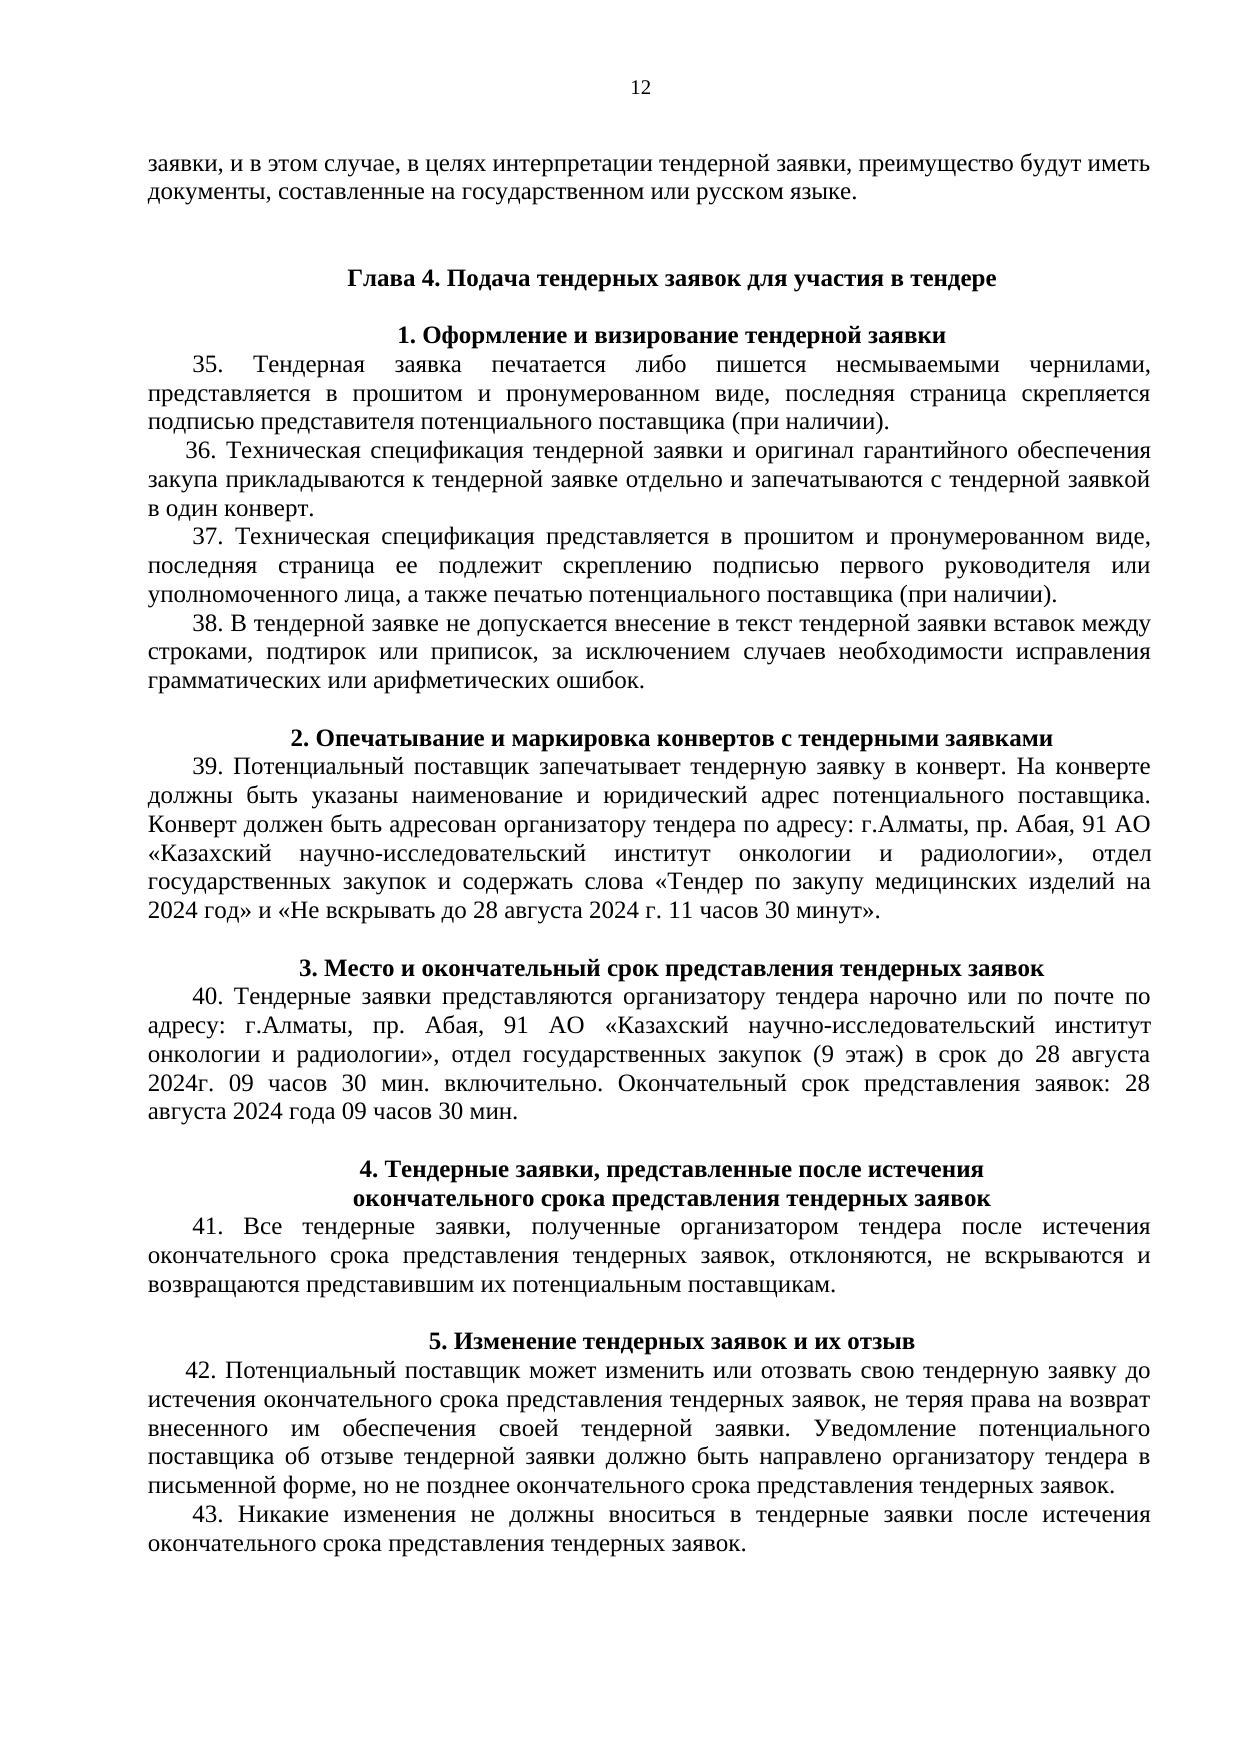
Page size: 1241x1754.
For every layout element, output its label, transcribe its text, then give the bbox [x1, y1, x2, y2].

text 42. Потенциальный поставщик может изменить или отозвать свою тендерную заявку до истечения окончательного срока представления тендерных заявок, не теряя права на возврат внесенного им обеспечения своей тендерной заявки. Уведомление потенциального поставщика об отзыве тендерной заявки должно быть направлено организатору тендера в письменной форме, но не позднее окончательного срока представления тендерных заявок. [148, 1355, 1152, 1499]
text 39. Потенциальный поставщик запечатывает тендерную заявку в конверт. На конверте должны быть указаны наименование и юридический адрес потенциального поставщика. Конверт должен быть адресован организатору тендера по адресу: г.Алматы, пр. Абая, 91 АО «Казахский научно-исследовательский институт онкологии и радиологии», отдел государственных закупок и содержать слова «Тендер по закупу медицинских изделий на 2024 год» и «Не вскрывать до 28 августа 2024 г. 11 часов 30 минут». [148, 751, 1152, 924]
text 2. Опечатывание и маркировка конвертов с тендерными заявками [148, 723, 1152, 751]
text 41. Все тендерные заявки, полученные организатором тендера после истечения окончательного срока представления тендерных заявок, отклоняются, не вскрываются и возвращаются представившим их потенциальным поставщикам. [148, 1211, 1152, 1298]
text 38. В тендерной заявке не допускается внесение в текст тендерной заявки вставок между строками, подтирок или приписок, за исключением случаев необходимости исправления грамматических или арифметических ошибок. [148, 608, 1152, 694]
text 37. Техническая спецификация представляется в прошитом и пронумерованном виде, последняя страница ее подлежит скреплению подписью первого руководителя или уполномоченного лица, а также печатью потенциального поставщика (при наличии). [148, 521, 1152, 608]
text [148, 148, 1152, 205]
text окончательного срока представления тендерных заявок [148, 1183, 1152, 1211]
text Глава 4. Подача тендерных заявок для участия в тендере [148, 263, 1152, 291]
text 5. Изменение тендерных заявок и их отзыв [148, 1326, 1152, 1355]
text 35. Тендерная заявка печатается либо пишется несмываемыми чернилами, представляется в прошитом и пронумерованном виде, последняя страница скрепляется подписью представителя потенциального поставщика (при наличии). [148, 349, 1152, 435]
text 3. Место и окончательный срок представления тендерных заявок [148, 953, 1152, 981]
text 40. Тендерные заявки представляются организатору тендера нарочно или по почте по адресу: г.Алматы, пр. Абая, 91 АО «Казахский научно-исследовательский институт онкологии и радиологии», отдел государственных закупок (9 этаж) в срок до 28 августа 2024г. 09 часов 30 мин. включительно. Окончательный срок представления заявок: 28 августа 2024 года 09 часов 30 мин. [148, 981, 1152, 1125]
text 1. Оформление и визирование тендерной заявки [148, 320, 1152, 349]
text 36. Техническая спецификация тендерной заявки и оригинал гарантийного обеспечения закупа прикладываются к тендерной заявке отдельно и запечатываются с тендерной заявкой в один конверт. [148, 435, 1152, 521]
text 43. Никакие изменения не должны вноситься в тендерные заявки после истечения окончательного срока представления тендерных заявок. [148, 1499, 1152, 1556]
text 4. Тендерные заявки, представленные после истечения [148, 1154, 1152, 1183]
